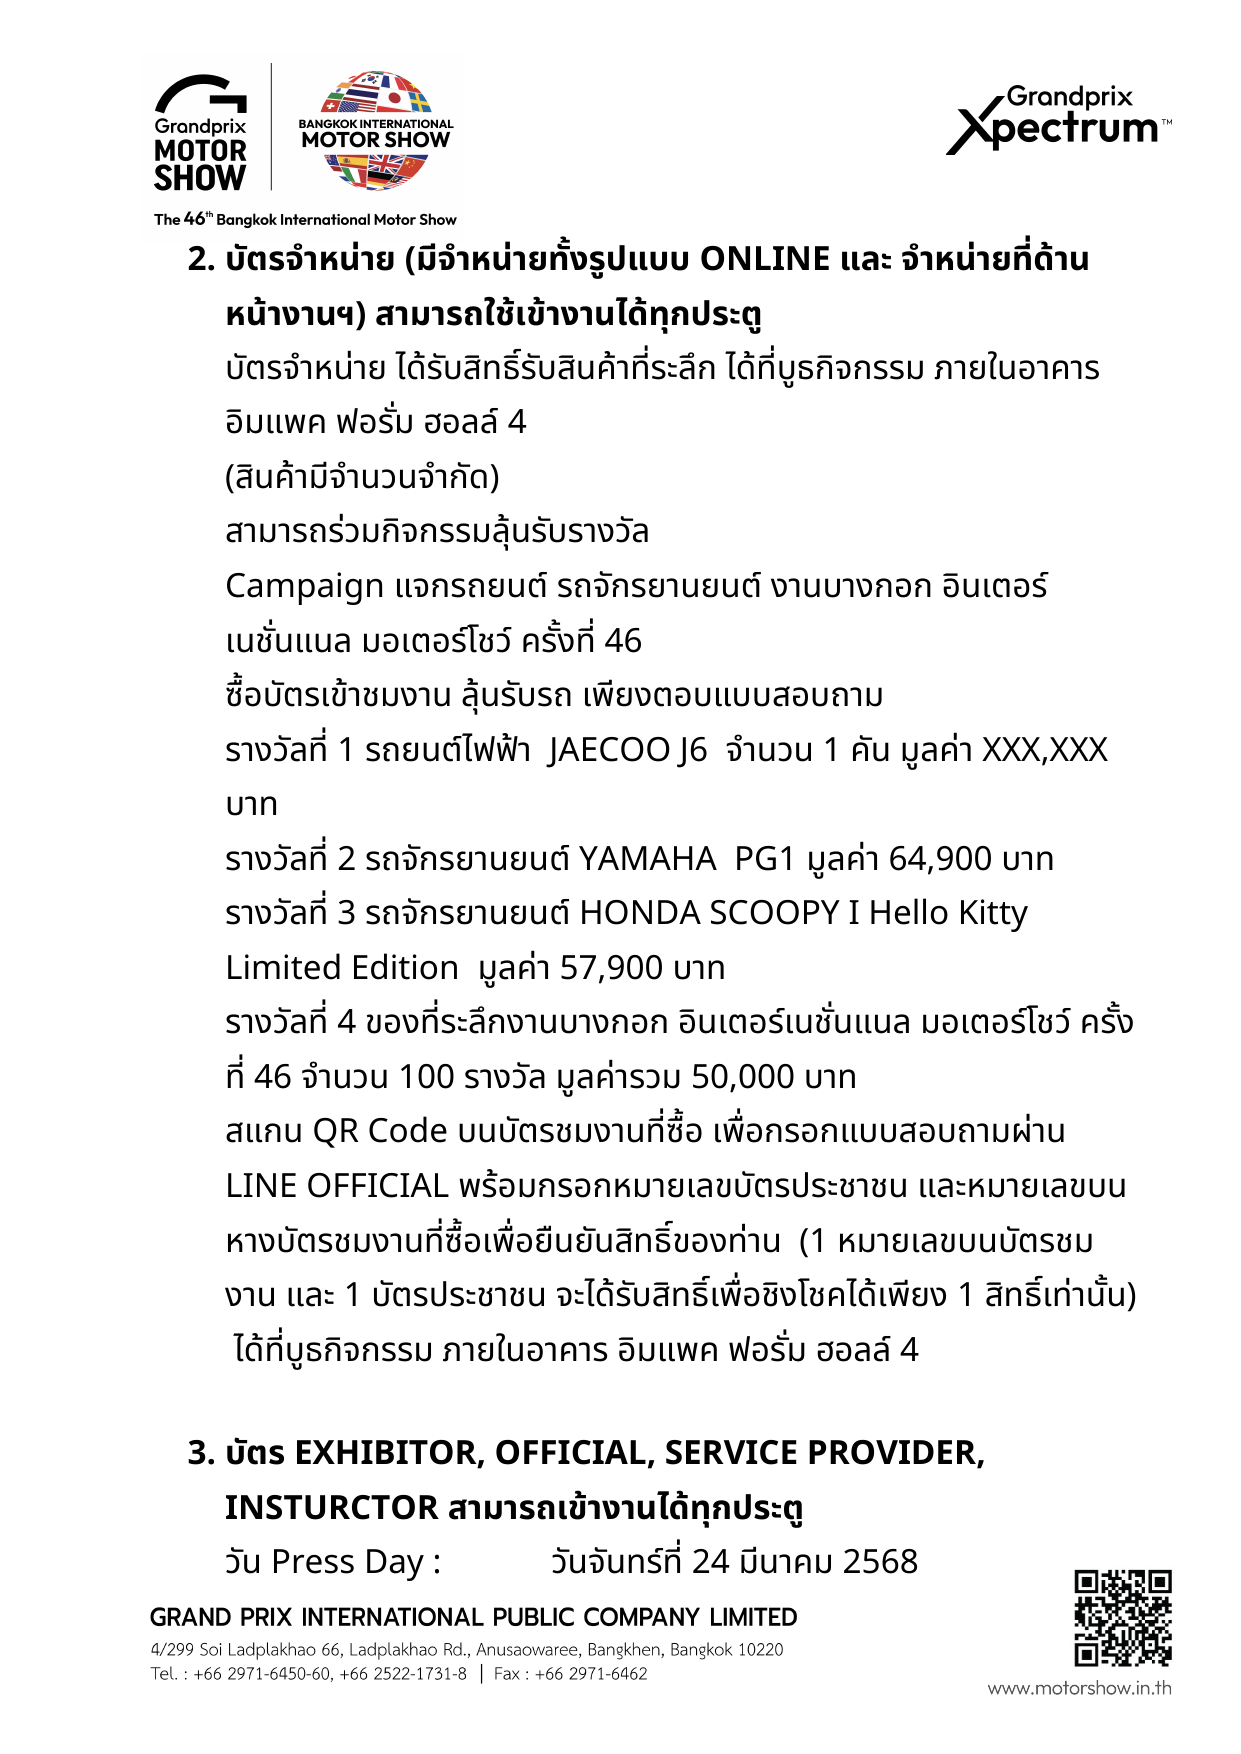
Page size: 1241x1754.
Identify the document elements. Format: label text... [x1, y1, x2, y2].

list สามารถร่วมกิจกรรมลุ้นรับรางวัล [225, 507, 1137, 558]
picture [140, 53, 464, 242]
list ซื้อบัตรเข้าชมงาน ลุ้นรับรถ เพียงตอบแบบสอบถาม [225, 671, 1137, 721]
picture [141, 1600, 801, 1686]
list ได้ที่บูธกิจกรรม ภายในอาคาร อิมแพค ฟอรั่ม ฮอลล์ 4 [225, 1326, 1137, 1376]
list บัตรจำหน่าย (มีจำหน่ายทั้งรูปแบบ ONLINE และ จำหน่ายที่ด้านหน้างานฯ) สามารถใช้เข้างานได้ทุกประตู [187, 235, 1137, 340]
list รางวัลที่ 2 รถจักรยานยนต์ YAMAHA PG1 มูลค่า 64,900 บาท [225, 834, 1137, 885]
list รางวัลที่ 4 ของที่ระลึกงานบางกอก อินเตอร์เนชั่นแนล มอเตอร์โชว์ ครั้งที่ 46 จำนวน 100 รางวัล มูลค่ารวม 50,000 บาท [225, 998, 1137, 1103]
list บัตรจำหน่าย ได้รับสิทธิ์รับสินค้าที่ระลึก ได้ที่บูธกิจกรรม ภายในอาคาร อิมแพค ฟอรั่ม ฮอลล์ 4 [225, 344, 1137, 449]
picture [946, 85, 1172, 155]
list วัน Press Day : วันจันทร์ที่ 24 มีนาคม 2568 [225, 1538, 1137, 1589]
list รางวัลที่ 3 รถจักรยานยนต์ HONDA SCOOPY I Hello Kitty Limited Edition มูลค่า 57,900 บาท [225, 889, 1137, 994]
list สแกน QR Code บนบัตรชมงานที่ซื้อ เพื่อกรอกแบบสอบถามผ่าน LINE OFFICIAL พร้อมกรอกหมายเลขบัตรประชาชน และหมายเลขบนหางบัตรชมงานที่ซื้อเพื่อยืนยันสิทธิ์ของท่าน (1 หมายเลขบนบัตรชมงาน และ 1 บัตรประชาชน จะได้รับสิทธิ์เพื่อชิงโชคได้เพียง 1 สิทธิ์เท่านั้น) [225, 1107, 1137, 1322]
list บัตร EXHIBITOR, OFFICIAL, SERVICE PROVIDER, INSTURCTOR สามารถเข้างานได้ทุกประตู [187, 1429, 1137, 1534]
list รางวัลที่ 1 รถยนต์ไฟฟ้า JAECOO J6 จำนวน 1 คัน มูลค่า XXX,XXX บาท [225, 725, 1137, 830]
list Campaign แจกรถยนต์ รถจักรยานยนต์ งานบางกอก อินเตอร์เนชั่นแนล มอเตอร์โชว์ ครั้งที่ 46 [225, 562, 1137, 667]
picture [987, 1556, 1187, 1699]
list (สินค้ามีจำนวนจำกัด) [225, 453, 1137, 503]
